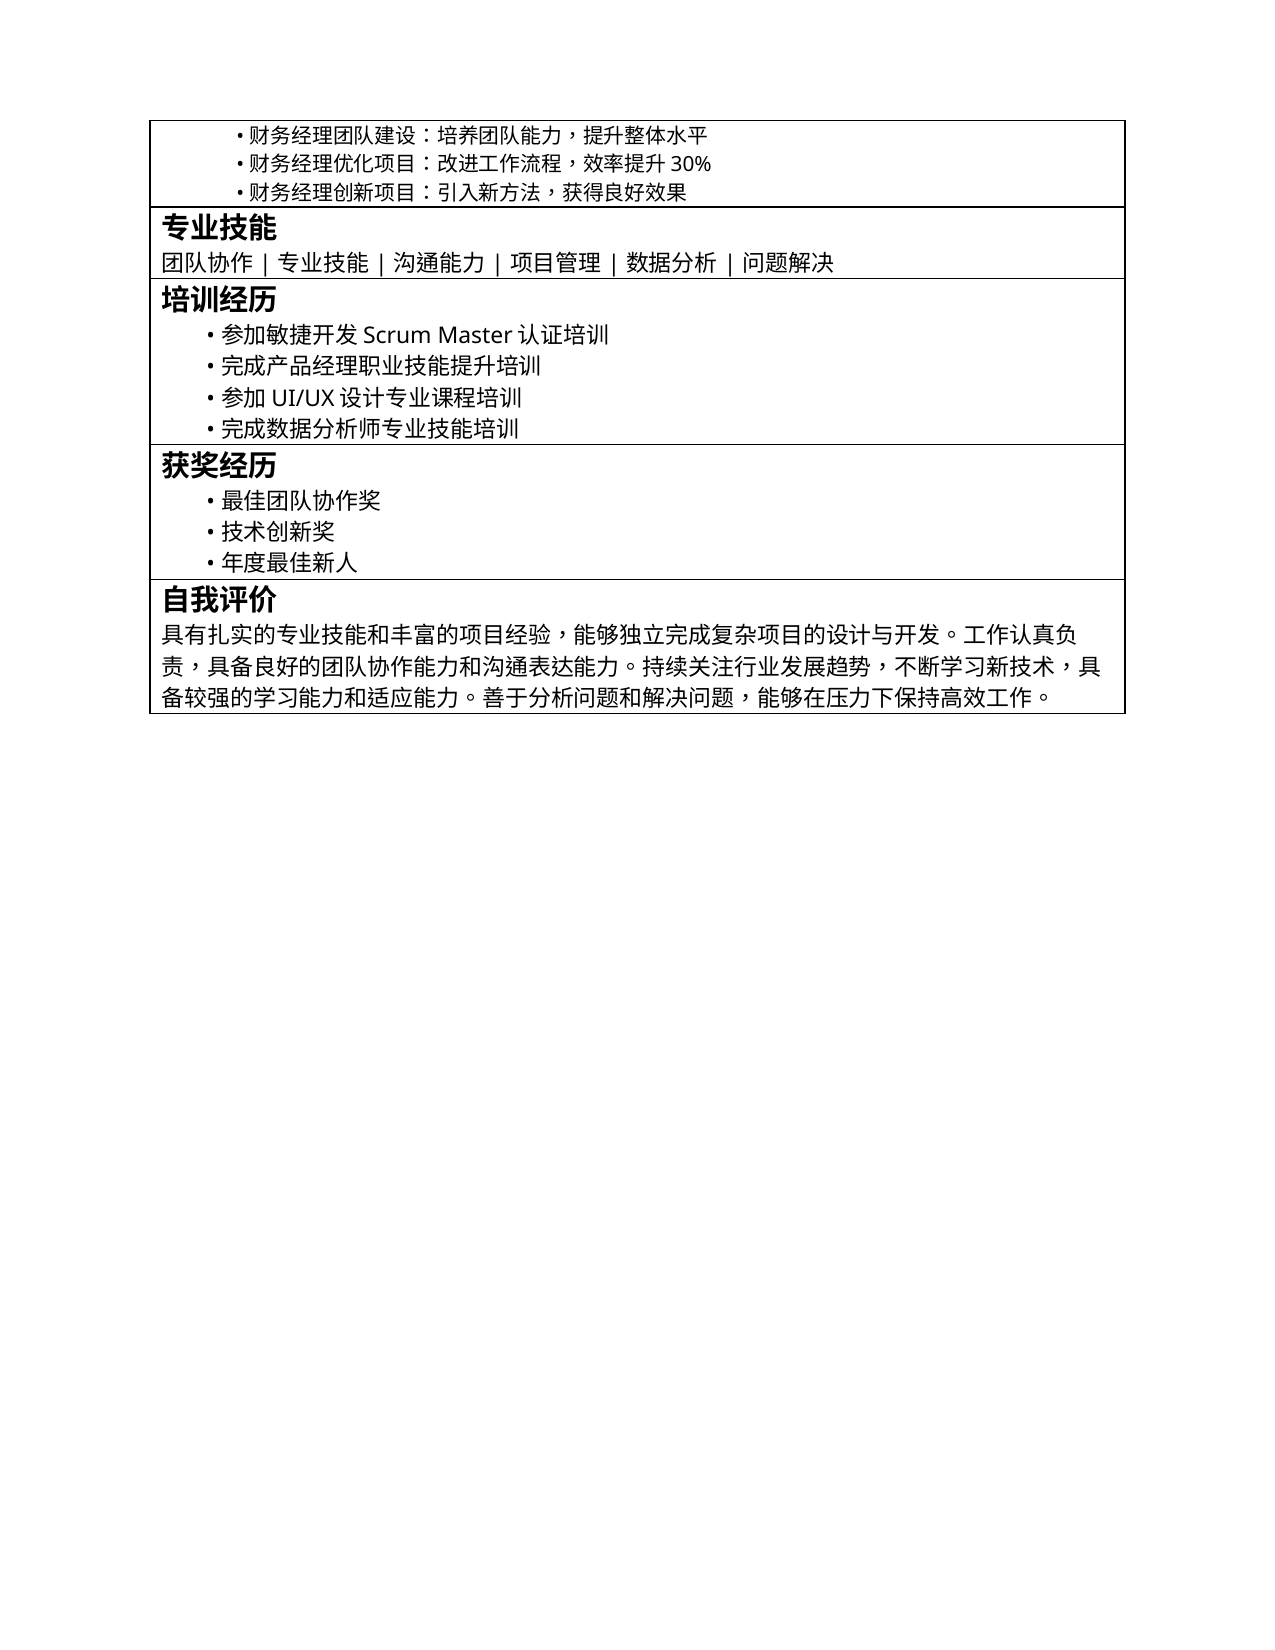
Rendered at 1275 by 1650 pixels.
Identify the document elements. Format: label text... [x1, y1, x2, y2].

table_cell 培训经历 • 参加敏捷开发Scrum Master认证培训 • 完成产品经理职业技能提升培训 • 参加UI/UX设计专业课程培训 • 完成数据分析师专业技能培训 [151, 279, 1124, 444]
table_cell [151, 121, 1124, 206]
table_cell 获奖经历 • 最佳团队协作奖 • 技术创新奖 • 年度最佳新人 [151, 445, 1124, 578]
table_cell 自我评价 具有扎实的专业技能和丰富的项目经验，能够独立完成复杂项目的设计与开发。工作认真负责，具备良好的团队协作能力和沟通表达能力。持续关注行业发展趋势，不断学习新技术，具备较强的学习能力和适应能力。善于分析问题和解决问题，能够在压力下保持高效工作。 [151, 580, 1124, 713]
table_cell 专业技能 团队协作 | 专业技能 | 沟通能力 | 项目管理 | 数据分析 | 问题解决 [151, 208, 1124, 278]
